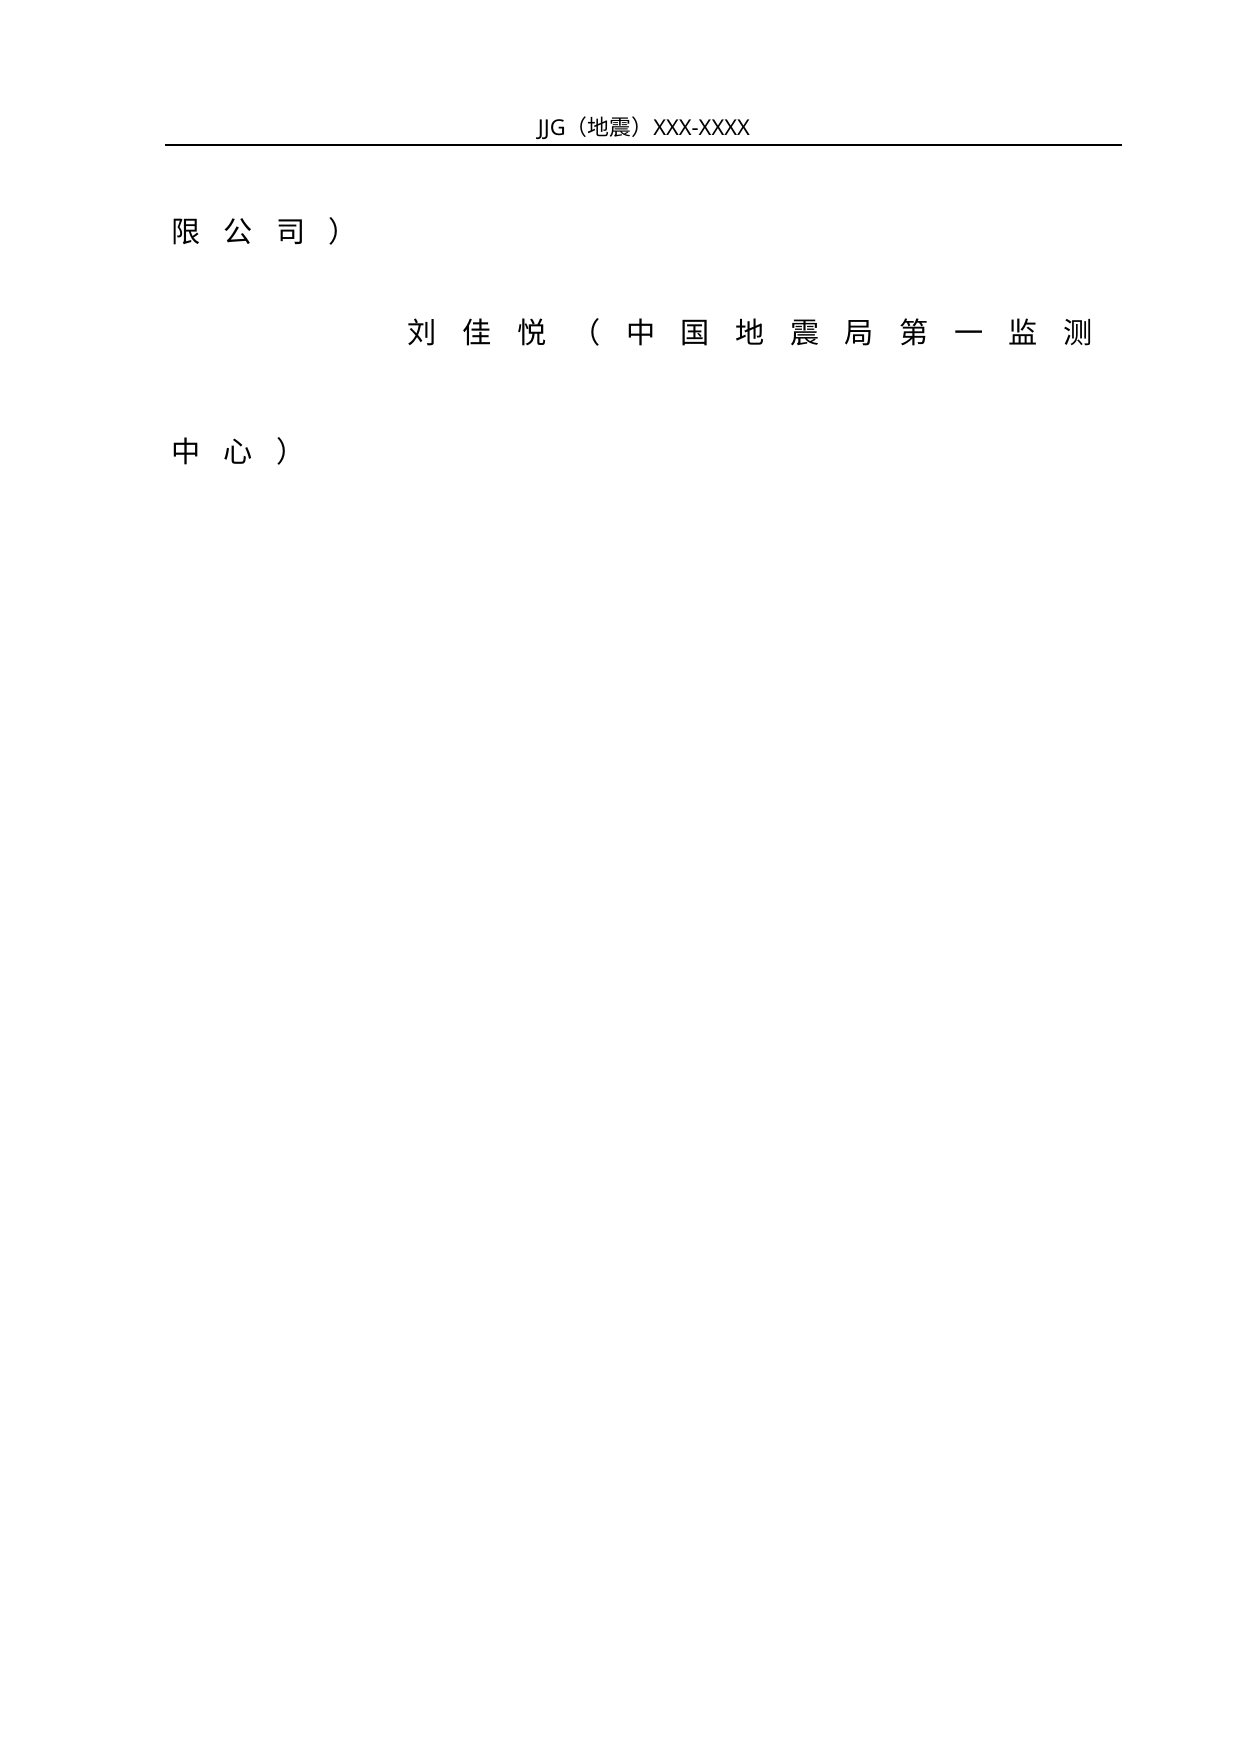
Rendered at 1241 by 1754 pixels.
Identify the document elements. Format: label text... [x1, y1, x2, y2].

text 刘佳悦（中国地震局第一监测中心） [171, 291, 1116, 489]
text 周银兴（北京港震科技股份有限公司） [171, 191, 1116, 270]
